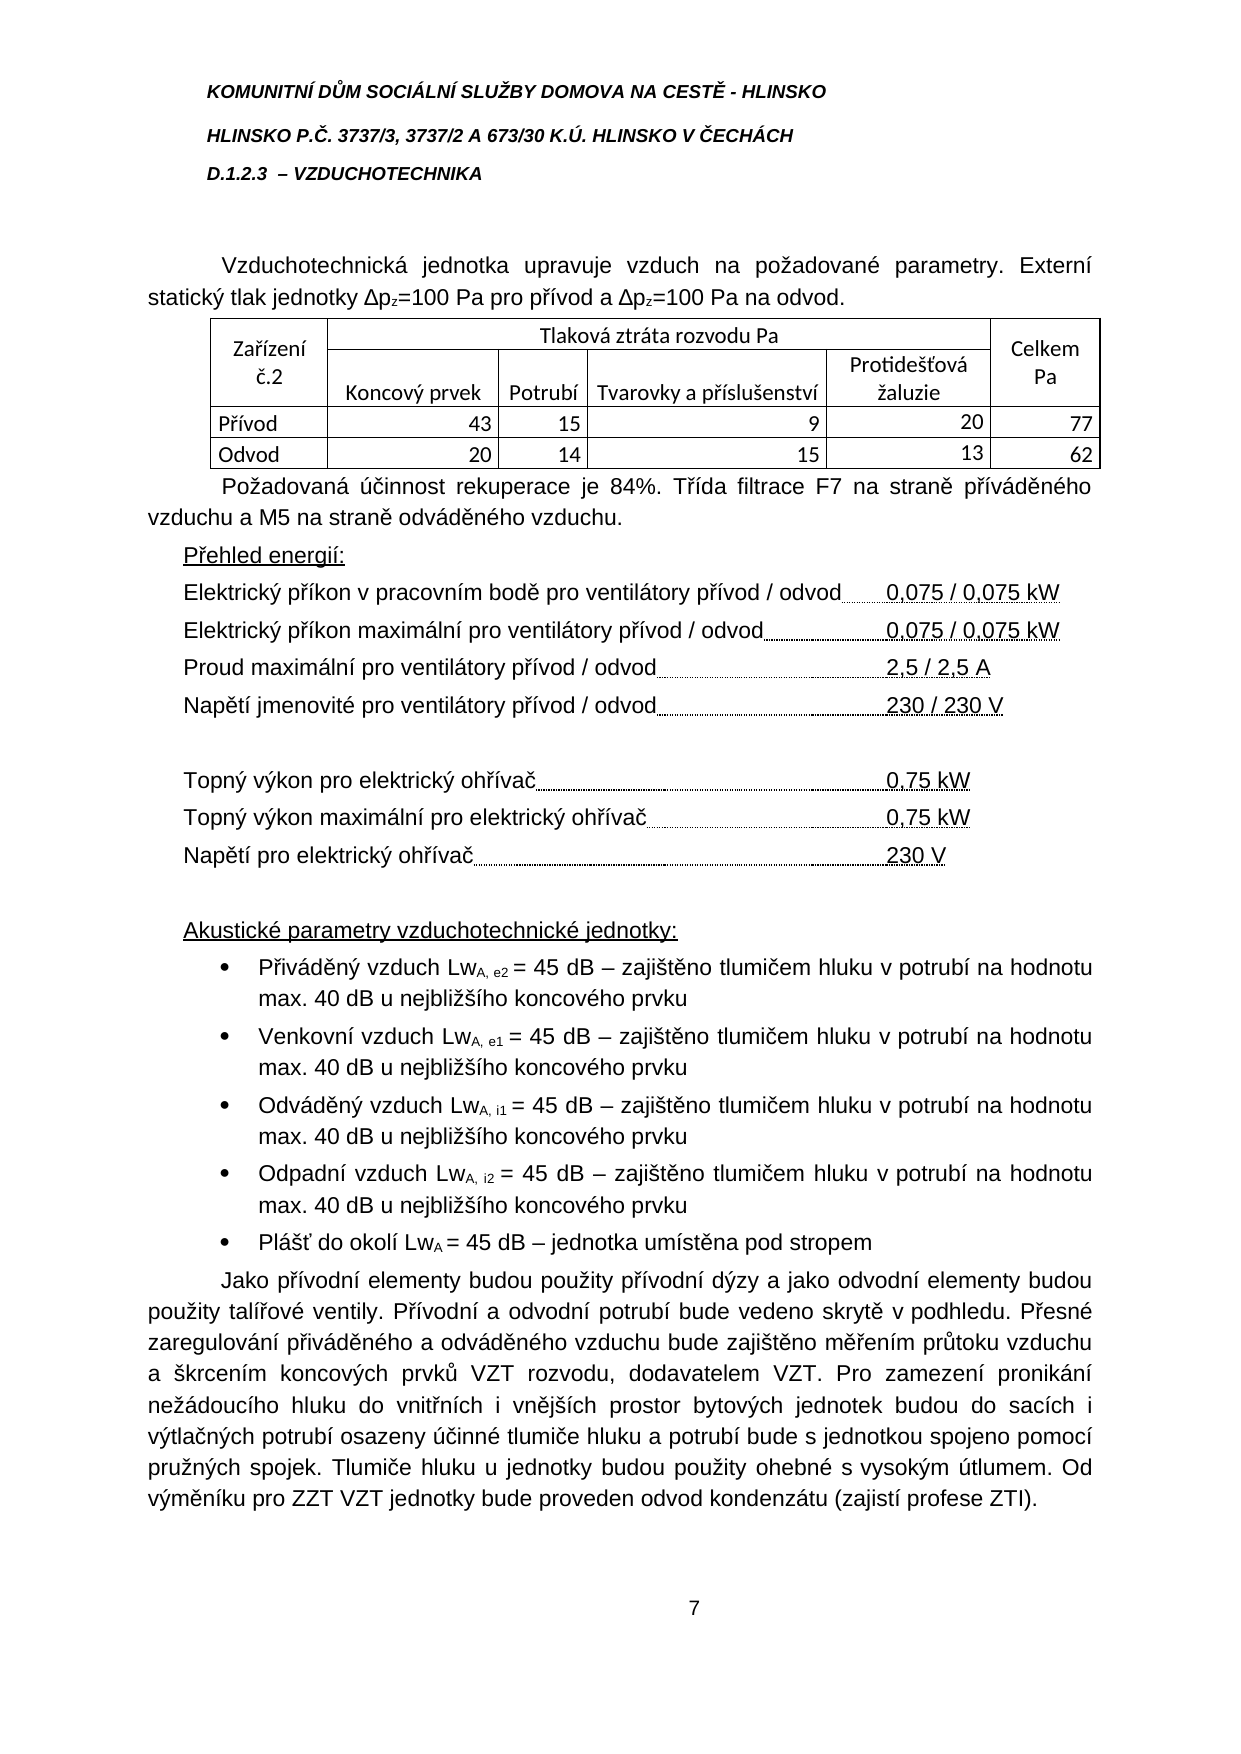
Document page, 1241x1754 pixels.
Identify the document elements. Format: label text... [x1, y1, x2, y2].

text Topný výkon pro elektrický ohřívač 0,75 kW [148, 763, 1093, 794]
table_cell 13 [827, 438, 990, 468]
text Vzduchotechnická jednotka upravuje vzduch na požadované parametry. Externí statický tlak jednotky ∆pz=100 Pa pro přívod a ∆pz=100 Pa na odvod. [148, 249, 1093, 311]
table_cell 20 [328, 438, 498, 468]
table_cell Potrubí [499, 350, 587, 406]
text Akustické parametry vzduchotechnické jednotky: [148, 913, 1093, 944]
table_cell 43 [328, 407, 498, 437]
text Požadovaná účinnost rekuperace je 84%. Třída filtrace F7 na straně příváděného vzduchu a M5 na straně odváděného vzduchu. [148, 469, 1093, 532]
table_cell 15 [499, 407, 587, 437]
list Venkovní vzduch LwA, e1 = 45 dB – zajištěno tlumičem hluku v potrubí na hodnotu max. 40 dB u nejbližšího koncového prvku [221, 1019, 1093, 1082]
text Napětí jmenovité pro ventilátory přívod / odvod 230 / 230 V [148, 688, 1093, 719]
table_cell 14 [499, 438, 587, 468]
table_cell 62 [991, 438, 1099, 468]
list Přiváděný vzduch LwA, e2 = 45 dB – zajištěno tlumičem hluku v potrubí na hodnotu max. 40 dB u nejbližšího koncového prvku [221, 951, 1093, 1013]
list Odváděný vzduch LwA, i1 = 45 dB – zajištěno tlumičem hluku v potrubí na hodnotu max. 40 dB u nejbližšího koncového prvku [221, 1088, 1093, 1151]
text Proud maximální pro ventilátory přívod / odvod 2,5 / 2,5 A [148, 651, 1093, 682]
text Topný výkon maximální pro elektrický ohřívač 0,75 kW [148, 801, 1093, 832]
table_cell Přívod [211, 407, 327, 437]
table_cell 77 [991, 407, 1099, 437]
table_header Celkem Pa [991, 319, 1099, 406]
table_cell Koncový prvek [328, 350, 498, 406]
table_cell 15 [588, 438, 826, 468]
table_cell Tvarovky a příslušenství [588, 350, 826, 406]
table_header Zařízení č.2 [211, 319, 327, 406]
list Odpadní vzduch LwA, i2 = 45 dB – zajištěno tlumičem hluku v potrubí na hodnotu max. 40 dB u nejbližšího koncového prvku [221, 1157, 1093, 1219]
text Jako přívodní elementy budou použity přívodní dýzy a jako odvodní elementy budou použity talířové ventily. Přívodní a odvodní potrubí bude vedeno skrytě v podhledu. Přesné zaregulování přiváděného a odváděného vzduchu bude zajištěno měřením průtoku vzduchu a škrcením koncových prvků VZT rozvodu, dodavatelem VZT. Pro zamezení pronikání nežádoucího hluku do vnitřních i vnějších prostor bytových jednotek budou do sacích i výtlačných potrubí osazeny účinné tlumiče hluku a potrubí bude s jednotkou spojeno pomocí pružných spojek. Tlumiče hluku u jednotky budou použity ohebné s vysokým útlumem. Od výměníku pro ZZT VZT jednotky bude proveden odvod kondenzátu (zajistí profese ZTI). [148, 1263, 1093, 1513]
text Elektrický příkon maximální pro ventilátory přívod / odvod 0,075 / 0,075 kW [148, 613, 1093, 644]
text Napětí pro elektrický ohřívač 230 V [148, 838, 1093, 869]
table_cell Odvod [211, 438, 327, 468]
table_cell 20 [827, 407, 990, 437]
table_cell 9 [588, 407, 826, 437]
table_header Tlaková ztráta rozvodu Pa [328, 319, 990, 349]
text Přehled energií: [148, 538, 1093, 569]
table_cell Protidešťová žaluzie [827, 350, 990, 406]
list Plášť do okolí LwA = 45 dB – jednotka umístěna pod stropem [221, 1226, 1093, 1257]
text Elektrický příkon v pracovním bodě pro ventilátory přívod / odvod 0,075 / 0,075 kW [148, 576, 1093, 607]
